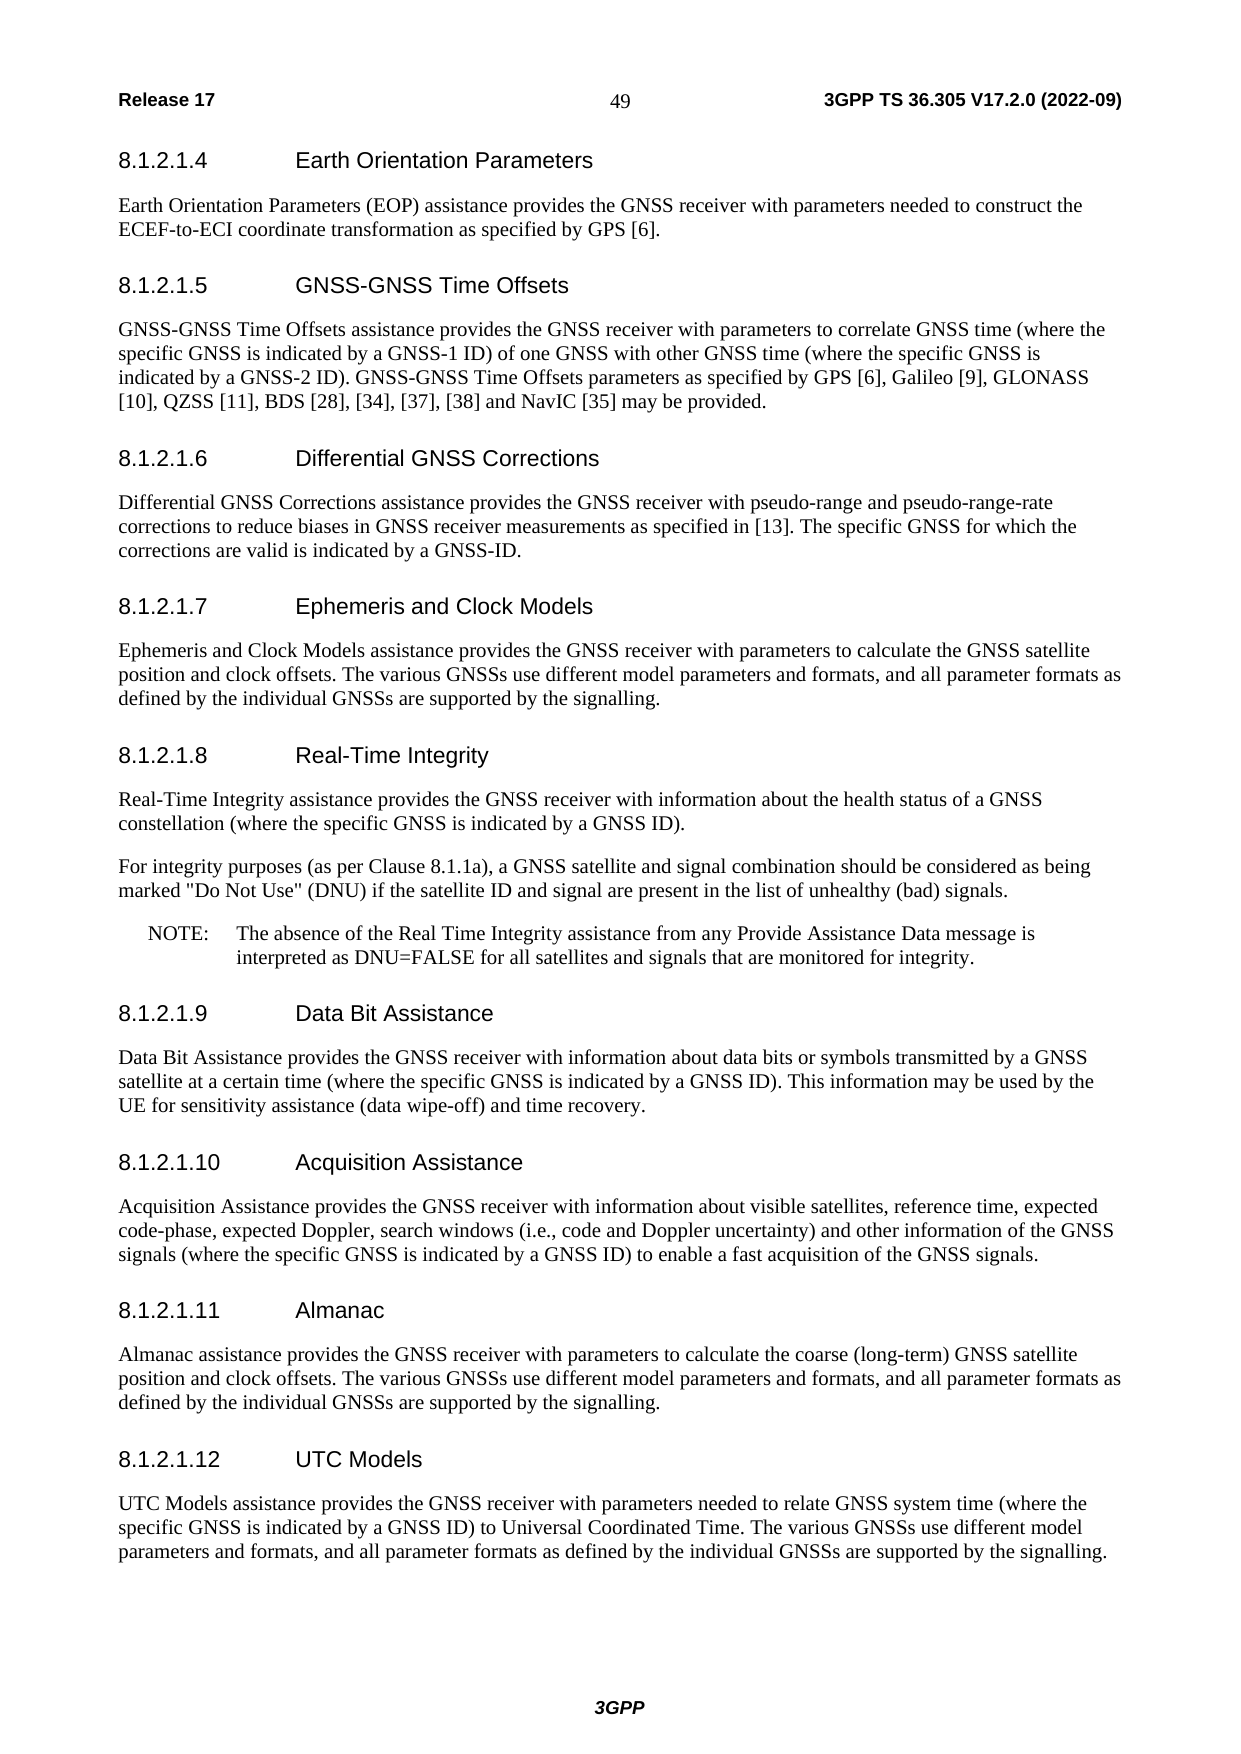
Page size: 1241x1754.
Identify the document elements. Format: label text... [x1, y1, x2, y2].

subtitle 8.1.2.1.6 Differential GNSS Corrections [118, 444, 1122, 471]
text Differential GNSS Corrections assistance provides the GNSS receiver with pseudo-range and pseudo-range-rate corrections to reduce biases in GNSS receiver measurements as specified in [13]. The specific GNSS for which the corrections are valid is indicated by a GNSS-ID. [118, 490, 1122, 562]
subtitle 8.1.2.1.7 Ephemeris and Clock Models [118, 593, 1122, 619]
subtitle 8.1.2.1.4 Earth Orientation Parameters [118, 147, 1122, 174]
text For integrity purposes (as per Clause 8.1.1a), a GNSS satellite and signal combination should be considered as being marked "Do Not Use" (DNU) if the satellite ID and signal are present in the list of unhealthy (bad) signals. [118, 854, 1122, 902]
text Almanac assistance provides the GNSS receiver with parameters to calculate the coarse (long-term) GNSS satellite position and clock offsets. The various GNSSs use different model parameters and formats, and all parameter formats as defined by the individual GNSSs are supported by the signalling. [118, 1342, 1122, 1414]
text Acquisition Assistance provides the GNSS receiver with information about visible satellites, reference time, expected code-phase, expected Doppler, search windows (i.e., code and Doppler uncertainty) and other information of the GNSS signals (where the specific GNSS is indicated by a GNSS ID) to enable a fast acquisition of the GNSS signals. [118, 1193, 1122, 1266]
subtitle 8.1.2.1.8 Real-Time Integrity [118, 742, 1122, 768]
text Real-Time Integrity assistance provides the GNSS receiver with information about the health status of a GNSS constellation (where the specific GNSS is indicated by a GNSS ID). [118, 787, 1122, 835]
subtitle 8.1.2.1.5 GNSS-GNSS Time Offsets [118, 272, 1122, 298]
text UTC Models assistance provides the GNSS receiver with parameters needed to relate GNSS system time (where the specific GNSS is indicated by a GNSS ID) to Universal Coordinated Time. The various GNSSs use different model parameters and formats, and all parameter formats as defined by the individual GNSSs are supported by the signalling. [118, 1491, 1122, 1563]
text NOTE: The absence of the Real Time Integrity assistance from any Provide Assistance Data message is interpreted as DNU=FALSE for all satellites and signals that are monitored for integrity. [148, 921, 1122, 969]
subtitle 8.1.2.1.10 Acquisition Assistance [118, 1148, 1122, 1175]
text Ephemeris and Clock Models assistance provides the GNSS receiver with parameters to calculate the GNSS satellite position and clock offsets. The various GNSSs use different model parameters and formats, and all parameter formats as defined by the individual GNSSs are supported by the signalling. [118, 638, 1122, 710]
text GNSS-GNSS Time Offsets assistance provides the GNSS receiver with parameters to correlate GNSS time (where the specific GNSS is indicated by a GNSS-1 ID) of one GNSS with other GNSS time (where the specific GNSS is indicated by a GNSS-2 ID). GNSS-GNSS Time Offsets parameters as specified by GPS [6], Galileo [9], GLONASS [10], QZSS [11], BDS [28], [34], [37], [38] and NavIC [35] may be provided. [118, 317, 1122, 413]
text Earth Orientation Parameters (EOP) assistance provides the GNSS receiver with parameters needed to construct the ECEF-to-ECI coordinate transformation as specified by GPS [6]. [118, 193, 1122, 241]
subtitle 8.1.2.1.9 Data Bit Assistance [118, 1000, 1122, 1026]
subtitle 8.1.2.1.12 UTC Models [118, 1446, 1122, 1472]
text Data Bit Assistance provides the GNSS receiver with information about data bits or symbols transmitted by a GNSS satellite at a certain time (where the specific GNSS is indicated by a GNSS ID). This information may be used by the UE for sensitivity assistance (data wipe-off) and time recovery. [118, 1045, 1122, 1117]
subtitle 8.1.2.1.11 Almanac [118, 1297, 1122, 1323]
